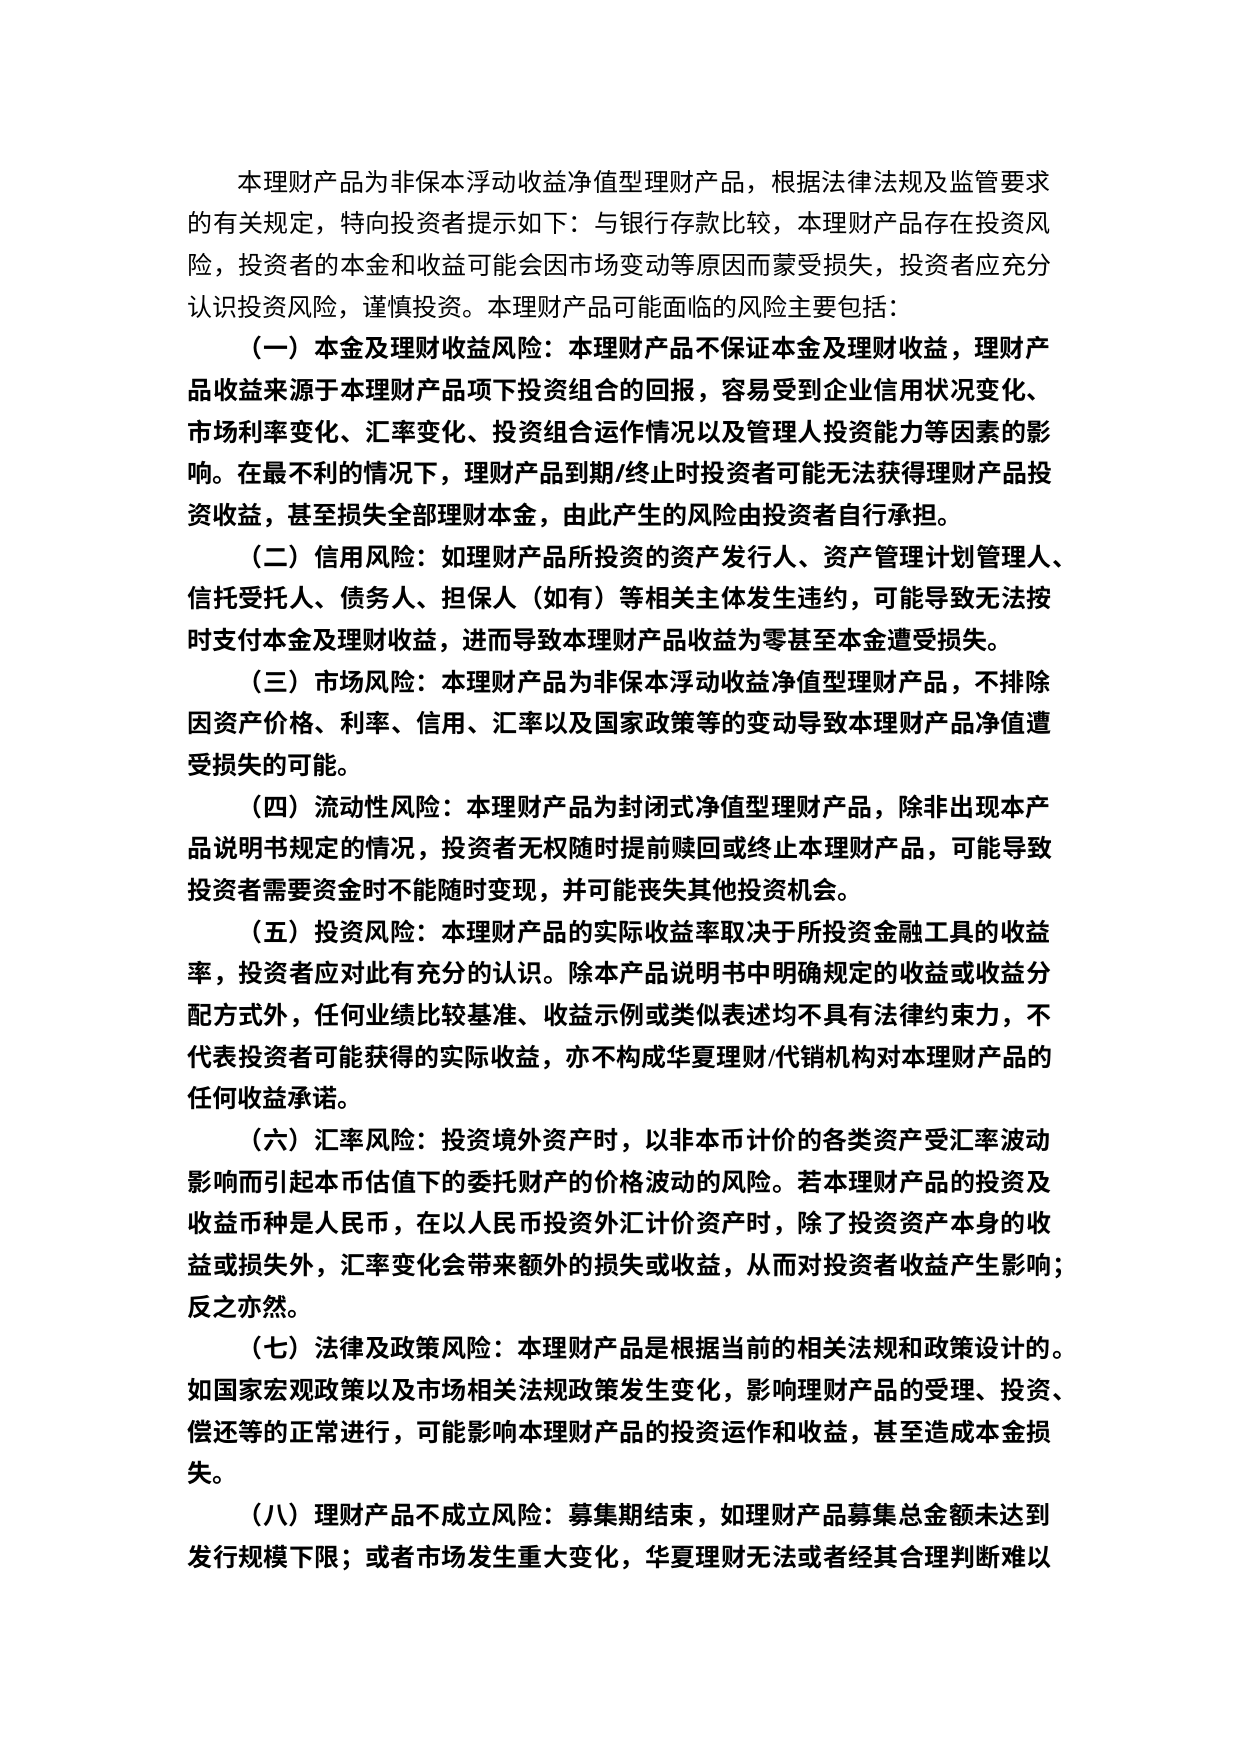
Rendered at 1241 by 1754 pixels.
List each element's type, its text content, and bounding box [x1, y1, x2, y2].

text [187, 1495, 1053, 1573]
text （一）本金及理财收益风险：本理财产品不保证本金及理财收益，理财产品收益来源于本理财产品项下投资组合的回报，容易受到企业信用状况变化、市场利率变化、汇率变化、投资组合运作情况以及管理人投资能力等因素的影响。在最不利的情况下，理财产品到期/终止时投资者可能无法获得理财产品投资收益，甚至损失全部理财本金，由此产生的风险由投资者自行承担。 [187, 329, 1053, 532]
text （二）信用风险：如理财产品所投资的资产发行人、资产管理计划管理人、信托受托人、债务人、担保人（如有）等相关主体发生违约，可能导致无法按时支付本金及理财收益，进而导致本理财产品收益为零甚至本金遭受损失。 [187, 537, 1053, 657]
text （六）汇率风险：投资境外资产时，以非本币计价的各类资产受汇率波动影响而引起本币估值下的委托财产的价格波动的风险。若本理财产品的投资及收益币种是人民币，在以人民币投资外汇计价资产时，除了投资资产本身的收益或损失外，汇率变化会带来额外的损失或收益，从而对投资者收益产生影响；反之亦然。 [187, 1120, 1053, 1323]
text （四）流动性风险：本理财产品为封闭式净值型理财产品，除非出现本产品说明书规定的情况，投资者无权随时提前赎回或终止本理财产品，可能导致投资者需要资金时不能随时变现，并可能丧失其他投资机会。 [187, 787, 1053, 907]
text （三）市场风险：本理财产品为非保本浮动收益净值型理财产品，不排除因资产价格、利率、信用、汇率以及国家政策等的变动导致本理财产品净值遭受损失的可能。 [187, 662, 1053, 782]
text （七）法律及政策风险：本理财产品是根据当前的相关法规和政策设计的。如国家宏观政策以及市场相关法规政策发生变化，影响理财产品的受理、投资、偿还等的正常进行，可能影响本理财产品的投资运作和收益，甚至造成本金损失。 [187, 1329, 1053, 1490]
text （五）投资风险：本理财产品的实际收益率取决于所投资金融工具的收益率，投资者应对此有充分的认识。除本产品说明书中明确规定的收益或收益分配方式外，任何业绩比较基准、收益示例或类似表述均不具有法律约束力，不代表投资者可能获得的实际收益，亦不构成华夏理财/代销机构对本理财产品的任何收益承诺。 [187, 912, 1053, 1115]
text 本理财产品为非保本浮动收益净值型理财产品，根据法律法规及监管要求的有关规定，特向投资者提示如下：与银行存款比较，本理财产品存在投资风险，投资者的本金和收益可能会因市场变动等原因而蒙受损失，投资者应充分认识投资风险，谨慎投资。本理财产品可能面临的风险主要包括： [187, 162, 1053, 323]
